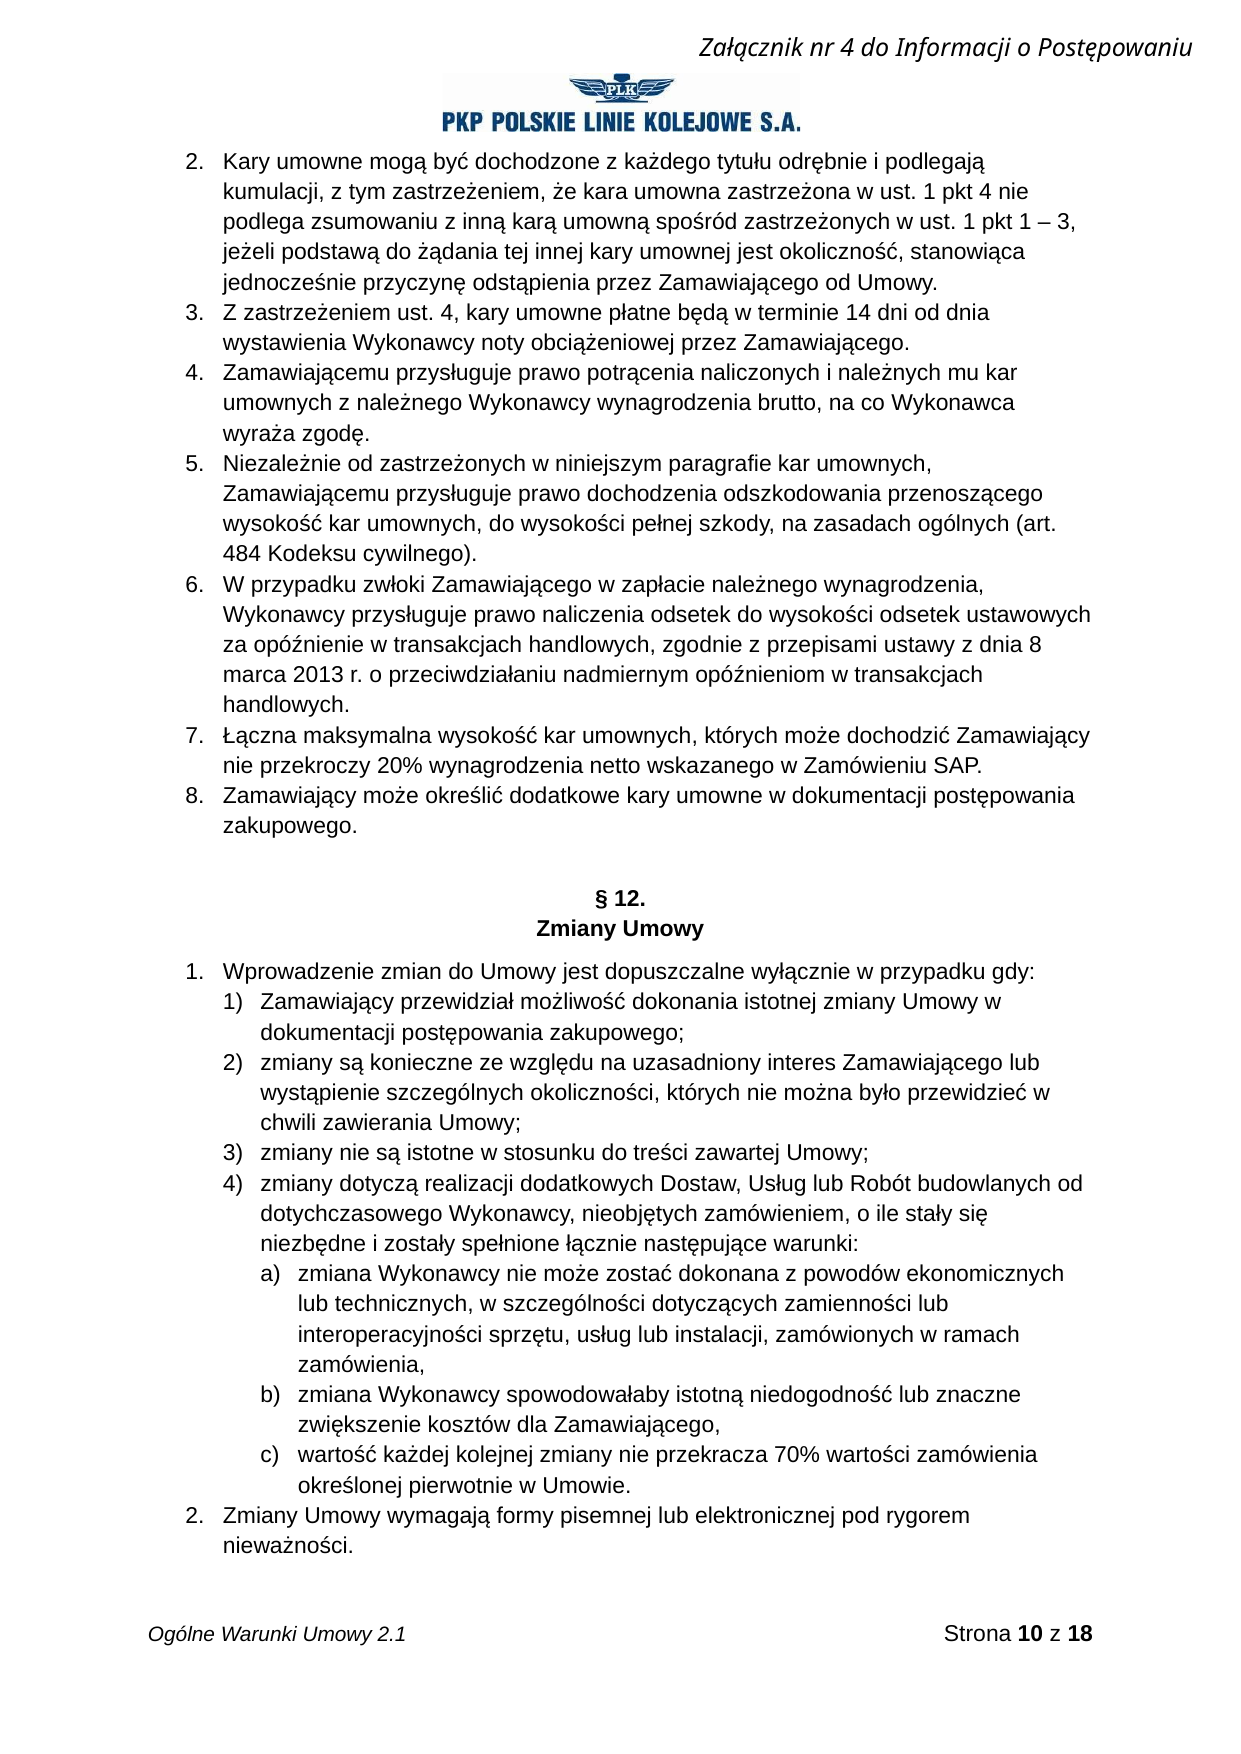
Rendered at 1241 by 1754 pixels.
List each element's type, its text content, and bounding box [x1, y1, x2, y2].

list zmiana Wykonawcy spowodowałaby istotną niedogodność lub znaczne zwiększenie kosztów dla Zamawiającego, [260, 1381, 1093, 1437]
list zmiany nie są istotne w stosunku do treści zawartej Umowy; [223, 1139, 1093, 1166]
picture [442, 73, 801, 132]
subtitle Zmiany Umowy [148, 915, 1093, 942]
list Niezależnie od zastrzeżonych w niniejszym paragrafie kar umownych, Zamawiającemu przysługuje prawo dochodzenia odszkodowania przenoszącego wysokość kar umownych, do wysokości pełnej szkody, na zasadach ogólnych (art. 484 Kodeksu cywilnego). [185, 450, 1093, 567]
list Zmiany Umowy wymagają formy pisemnej lub elektronicznej pod rygorem nieważności. [185, 1502, 1093, 1558]
list zmiana Wykonawcy nie może zostać dokonana z powodów ekonomicznych lub technicznych, w szczególności dotyczących zamienności lub interoperacyjności sprzętu, usług lub instalacji, zamówionych w ramach zamówienia, [260, 1260, 1093, 1377]
list Z zastrzeżeniem ust. 4, kary umowne płatne będą w terminie 14 dni od dnia wystawienia Wykonawcy noty obciążeniowej przez Zamawiającego. [185, 299, 1093, 355]
list W przypadku zwłoki Zamawiającego w zapłacie należnego wynagrodzenia, Wykonawcy przysługuje prawo naliczenia odsetek do wysokości odsetek ustawowych za opóźnienie w transakcjach handlowych, zgodnie z przepisami ustawy z dnia 8 marca 2013 r. o przeciwdziałaniu nadmiernym opóźnieniom w transakcjach handlowych. [185, 571, 1093, 718]
list Wprowadzenie zmian do Umowy jest dopuszczalne wyłącznie w przypadku gdy: [185, 958, 1093, 984]
list Zamawiający przewidział możliwość dokonania istotnej zmiany Umowy w dokumentacji postępowania zakupowego; [223, 988, 1093, 1045]
list zmiany są konieczne ze względu na uzasadniony interes Zamawiającego lub wystąpienie szczególnych okoliczności, których nie można było przewidzieć w chwili zawierania Umowy; [223, 1049, 1093, 1135]
list Zamawiający może określić dodatkowe kary umowne w dokumentacji postępowania zakupowego. [185, 782, 1093, 838]
list wartość każdej kolejnej zmiany nie przekracza 70% wartości zamówienia określonej pierwotnie w Umowie. [260, 1441, 1093, 1498]
list Łączna maksymalna wysokość kar umownych, których może dochodzić Zamawiający nie przekroczy 20% wynagrodzenia netto wskazanego w Zamówieniu SAP. [185, 722, 1093, 778]
list zmiany dotyczą realizacji dodatkowych Dostaw, Usług lub Robót budowlanych od dotychczasowego Wykonawcy, nieobjętych zamówieniem, o ile stały się niezbędne i zostały spełnione łącznie następujące warunki: [223, 1169, 1093, 1256]
subtitle § 12. [148, 885, 1093, 911]
list Kary umowne mogą być dochodzone z każdego tytułu odrębnie i podlegają kumulacji, z tym zastrzeżeniem, że kara umowna zastrzeżona w ust. 1 pkt 4 nie podlega zsumowaniu z inną karą umowną spośród zastrzeżonych w ust. 1 pkt 1 – 3, jeżeli podstawą do żądania tej innej kary umownej jest okoliczność, stanowiąca jednocześnie przyczynę odstąpienia przez Zamawiającego od Umowy. [185, 148, 1093, 295]
list Zamawiającemu przysługuje prawo potrącenia naliczonych i należnych mu kar umownych z należnego Wykonawcy wynagrodzenia brutto, na co Wykonawca wyraża zgodę. [185, 359, 1093, 446]
